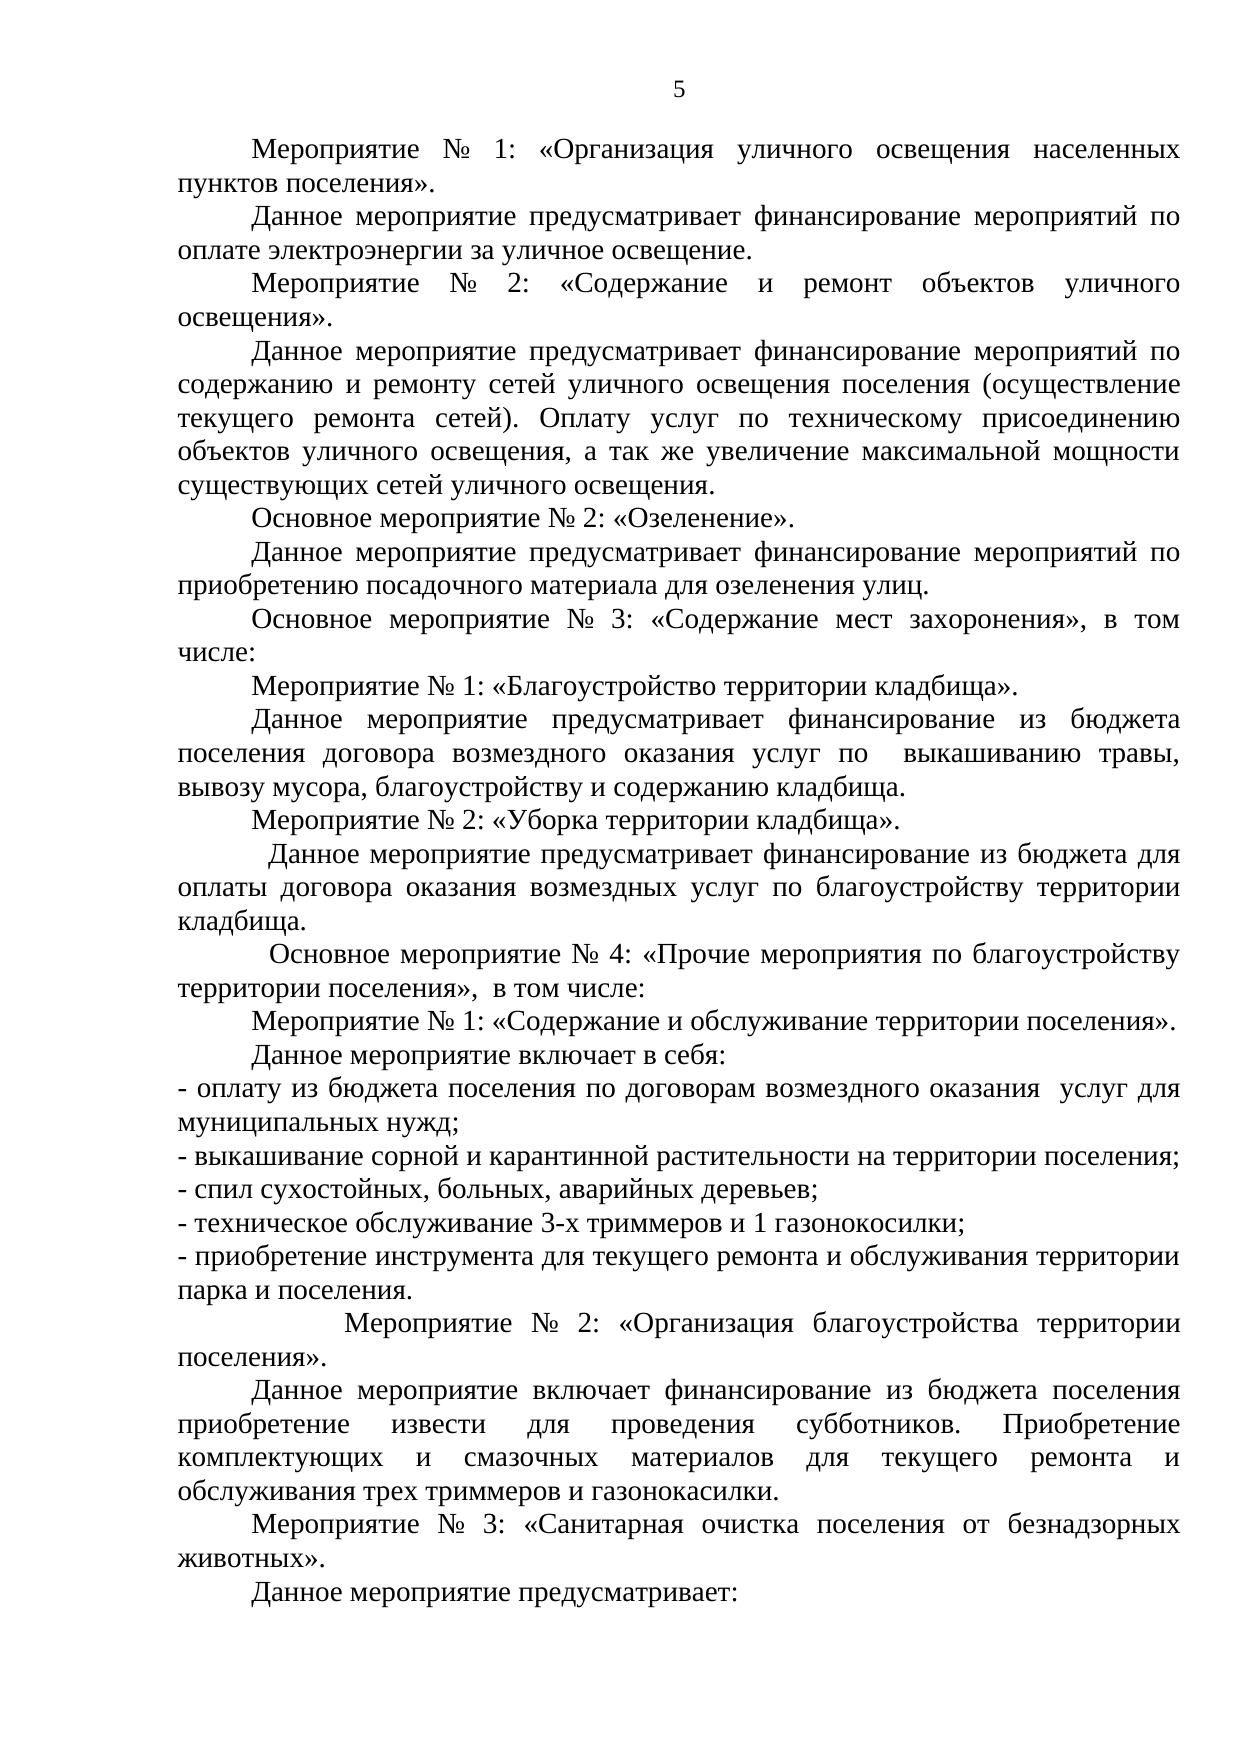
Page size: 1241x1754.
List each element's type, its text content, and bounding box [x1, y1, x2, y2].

text Мероприятие № 2: «Уборка территории кладбища». [177, 802, 1181, 836]
text - техническое обслуживание 3-х триммеров и 1 газонокосилки; [177, 1205, 1181, 1238]
text Основное мероприятие № 3: «Содержание мест захоронения», в том числе: [177, 601, 1181, 668]
text Данное мероприятие включает финансирование из бюджета поселения приобретение извести для проведения субботников. Приобретение комплектующих и смазочных материалов для текущего ремонта и обслуживания трех триммеров и газонокасилки. [177, 1372, 1181, 1507]
text Мероприятие № 1: «Благоустройство территории кладбища». [177, 668, 1181, 702]
text Основное мероприятие № 2: «Озеленение». [177, 500, 1181, 534]
text Мероприятие № 2: «Организация благоустройства территории поселения». [177, 1305, 1181, 1372]
text Данное мероприятие включает в себя: [177, 1037, 1181, 1071]
text Мероприятие № 2: «Содержание и ремонт объектов уличного освещения». [177, 266, 1181, 333]
text Данное мероприятие предусматривает финансирование мероприятий по приобретению посадочного материала для озеленения улиц. [177, 534, 1181, 601]
text - спил сухостойных, больных, аварийных деревьев; [177, 1171, 1181, 1205]
text Данное мероприятие предусматривает: [177, 1574, 1181, 1607]
text - оплату из бюджета поселения по договорам возмездного оказания услуг для муниципальных нужд; [177, 1071, 1181, 1138]
text Данное мероприятие предусматривает финансирование из бюджета для оплаты договора оказания возмездных услуг по благоустройству территории кладбища. [177, 836, 1181, 936]
text Данное мероприятие предусматривает финансирование мероприятий по содержанию и ремонту сетей уличного освещения поселения (осуществление текущего ремонта сетей). Оплату услуг по техническому присоединению объектов уличного освещения, а так же увеличение максимальной мощности существующих сетей уличного освещения. [177, 333, 1181, 500]
text Данное мероприятие предусматривает финансирование мероприятий по оплате электроэнергии за уличное освещение. [177, 198, 1181, 266]
text Основное мероприятие № 4: «Прочие мероприятия по благоустройству территории поселения», в том числе: [177, 936, 1181, 1003]
text - выкашивание сорной и карантинной растительности на территории поселения; [177, 1138, 1181, 1171]
text Данное мероприятие предусматривает финансирование из бюджета поселения договора возмездного оказания услуг по выкашиванию травы, вывозу мусора, благоустройству и содержанию кладбища. [177, 702, 1181, 802]
text Мероприятие № 1: «Содержание и обслуживание территории поселения». [177, 1003, 1181, 1037]
text - приобретение инструмента для текущего ремонта и обслуживания территории парка и поселения. [177, 1238, 1181, 1305]
text Мероприятие № 1: «Организация уличного освещения населенных пунктов поселения». [177, 131, 1181, 198]
text Мероприятие № 3: «Санитарная очистка поселения от безнадзорных животных». [177, 1507, 1181, 1574]
